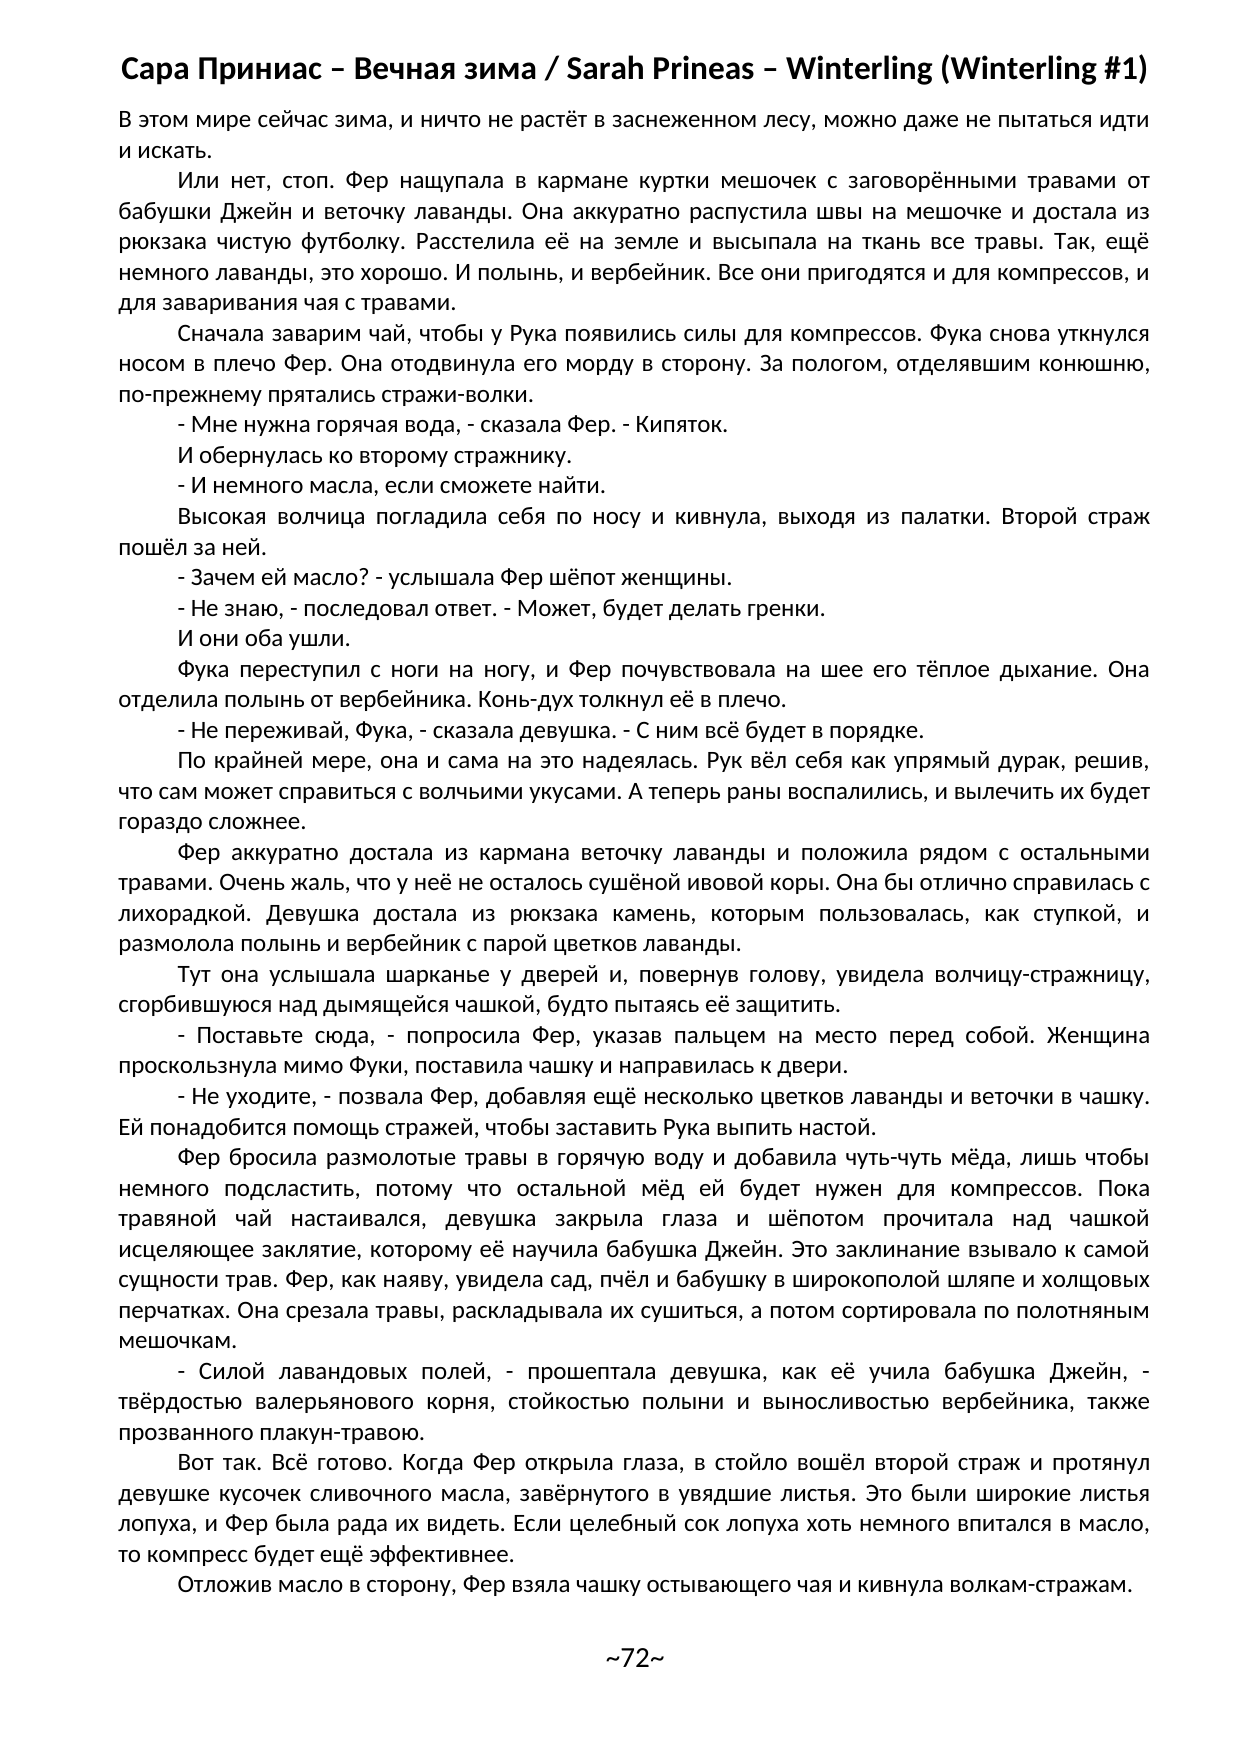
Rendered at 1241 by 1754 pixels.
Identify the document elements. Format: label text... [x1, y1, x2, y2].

text - Не уходите, - позвала Фер, добавляя ещё несколько цветков лаванды и веточки в чашку. Ей понадобится помощь стражей, чтобы заставить Рука выпить настой. [118, 1080, 1152, 1141]
text Вот так. Всё готово. Когда Фер открыла глаза, в стойло вошёл второй страж и протянул девушке кусочек сливочного масла, завёрнутого в увядшие листья. Это были широкие листья лопуха, и Фер была рада их видеть. Если целебный сок лопуха хоть немного впитался в масло, то компресс будет ещё эффективнее. [118, 1446, 1152, 1568]
text Фука переступил с ноги на ногу, и Фер почувствовала на шее его тёплое дыхание. Она отделила полынь от вербейника. Конь-дух толкнул её в плечо. [118, 653, 1152, 714]
text Или нет, стоп. Фер нащупала в кармане куртки мешочек с заговорёнными травами от бабушки Джейн и веточку лаванды. Она аккуратно распустила швы на мешочке и достала из рюкзака чистую футболку. Расстелила её на земле и высыпала на ткань все травы. Так, ещё немного лаванды, это хорошо. И полынь, и вербейник. Все они пригодятся и для компрессов, и для заваривания чая с травами. [118, 164, 1152, 317]
text - Зачем ей масло? - услышала Фер шёпот женщины. [118, 561, 1152, 592]
text - Не переживай, Фука, - сказала девушка. - С ним всё будет в порядке. [118, 714, 1152, 744]
text - Силой лавандовых полей, - прошептала девушка, как её учила бабушка Джейн, - твёрдостью валерьянового корня, стойкостью полыни и выносливостью вербейника, также прозванного плакун-травою. [118, 1355, 1152, 1446]
text Фер аккуратно достала из кармана веточку лаванды и положила рядом с остальными травами. Очень жаль, что у неё не осталось сушёной ивовой коры. Она бы отлично справилась с лихорадкой. Девушка достала из рюкзака камень, которым пользовалась, как ступкой, и размолола полынь и вербейник с парой цветков лаванды. [118, 836, 1152, 958]
text Отложив масло в сторону, Фер взяла чашку остывающего чая и кивнула волкам-стражам. [118, 1568, 1152, 1599]
text - Поставьте сюда, - попросила Фер, указав пальцем на место перед собой. Женщина проскользнула мимо Фуки, поставила чашку и направилась к двери. [118, 1019, 1152, 1080]
text Высокая волчица погладила себя по носу и кивнула, выходя из палатки. Второй страж пошёл за ней. [118, 500, 1152, 561]
text - Не знаю, - последовал ответ. - Может, будет делать гренки. [118, 592, 1152, 622]
text По крайней мере, она и сама на это надеялась. Рук вёл себя как упрямый дурак, решив, что сам может справиться с волчьими укусами. А теперь раны воспалились, и вылечить их будет гораздо сложнее. [118, 744, 1152, 836]
text - Мне нужна горячая вода, - сказала Фер. - Кипяток. [118, 409, 1152, 439]
text - И немного масла, если сможете найти. [118, 470, 1152, 500]
text Тут она услышала шарканье у дверей и, повернув голову, увидела волчицу-стражницу, сгорбившуюся над дымящейся чашкой, будто пытаясь её защитить. [118, 958, 1152, 1019]
text Сначала заварим чай, чтобы у Рука появились силы для компрессов. Фука снова уткнулся носом в плечо Фер. Она отодвинула его морду в сторону. За пологом, отделявшим конюшню, по-прежнему прятались стражи-волки. [118, 317, 1152, 409]
text И они оба ушли. [118, 622, 1152, 653]
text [118, 103, 1152, 164]
text Фер бросила размолотые травы в горячую воду и добавила чуть-чуть мёда, лишь чтобы немного подсластить, потому что остальной мёд ей будет нужен для компрессов. Пока травяной чай настаивался, девушка закрыла глаза и шёпотом прочитала над чашкой исцеляющее заклятие, которому её научила бабушка Джейн. Это заклинание взывало к самой сущности трав. Фер, как наяву, увидела сад, пчёл и бабушку в широкополой шляпе и холщовых перчатках. Она срезала травы, раскладывала их сушиться, а потом сортировала по полотняным мешочкам. [118, 1141, 1152, 1355]
text И обернулась ко второму стражнику. [118, 439, 1152, 470]
